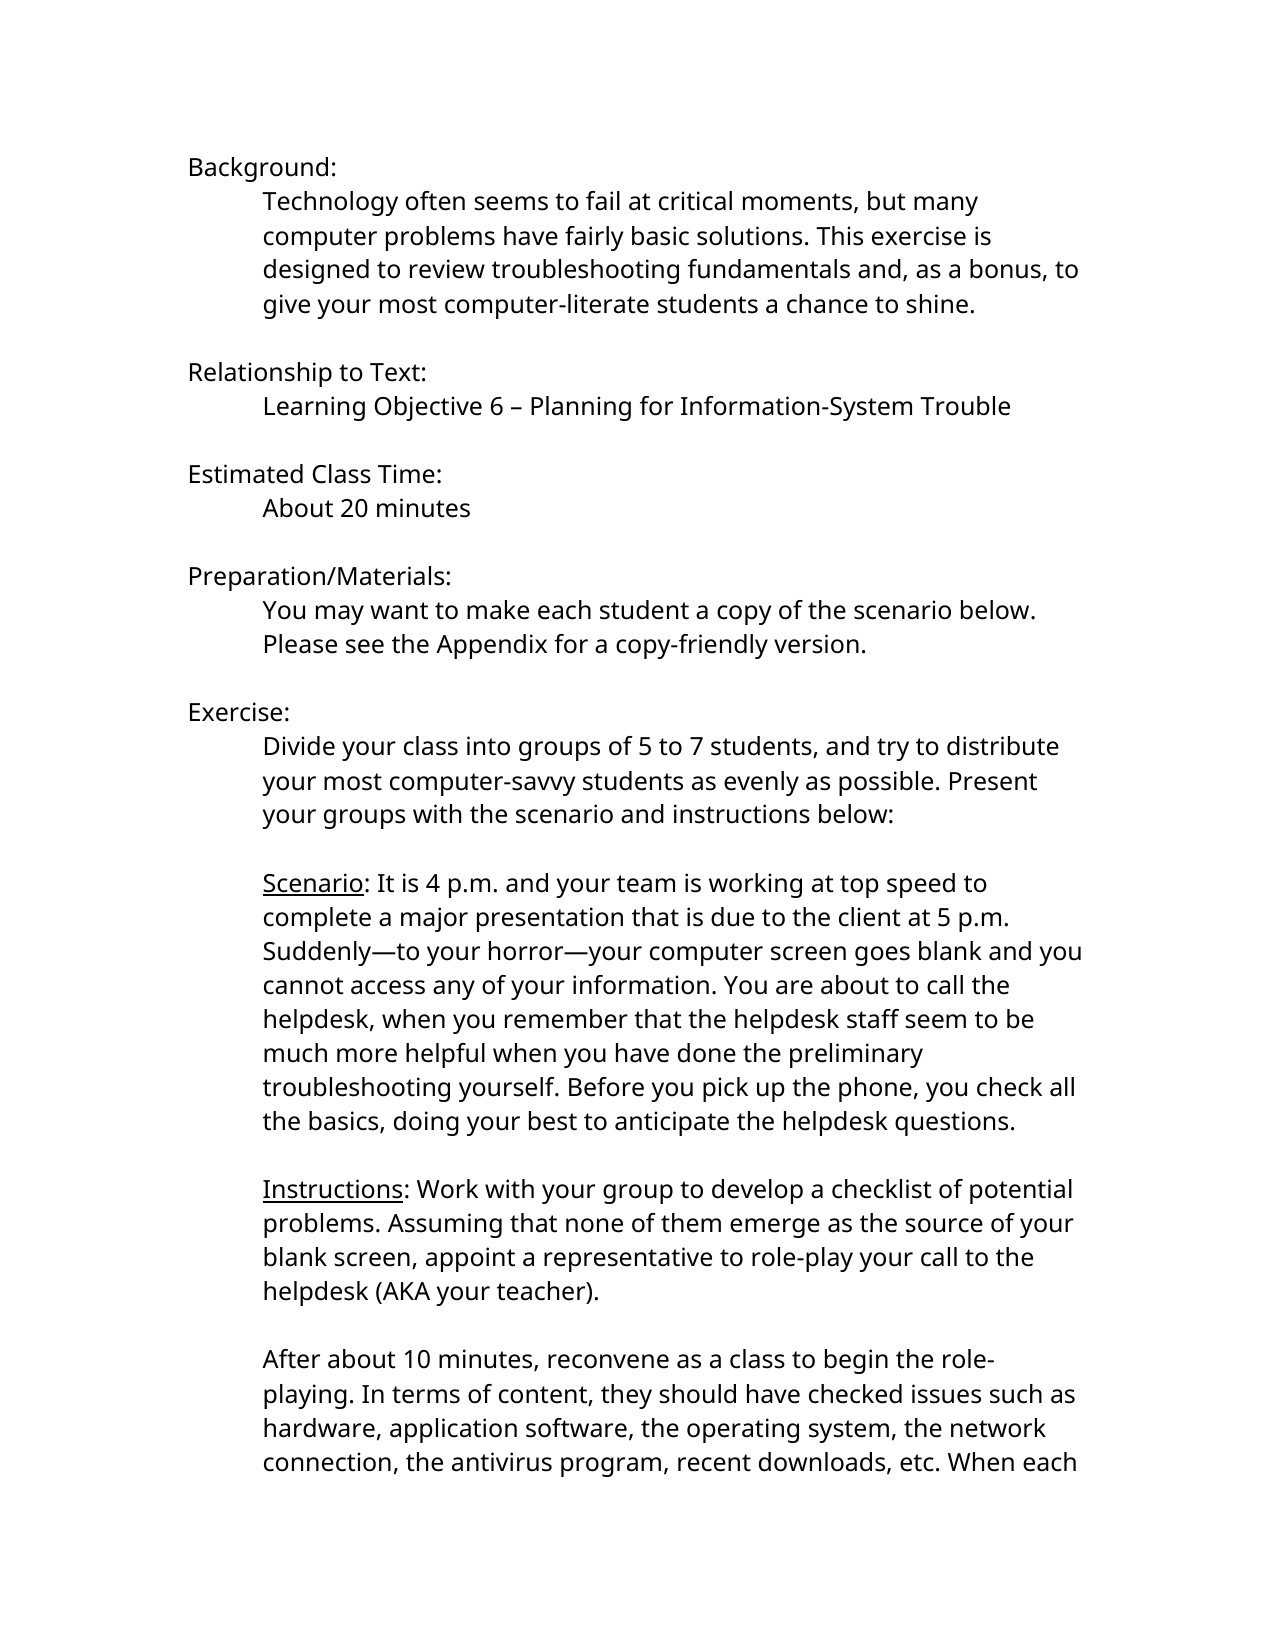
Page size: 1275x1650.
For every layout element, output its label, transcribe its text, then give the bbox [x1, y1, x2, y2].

text You may want to make each student a copy of the scenario below. Please see the Appendix for a copy-friendly version. [262, 593, 1087, 661]
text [262, 1342, 1087, 1478]
text Preparation/Materials: [187, 559, 1087, 593]
text Technology often seems to fail at critical moments, but many computer problems have fairly basic solutions. This exercise is designed to review troubleshooting fundamentals and, as a bonus, to give your most computer-literate students a chance to shine. [262, 184, 1087, 320]
text Background: [187, 150, 1087, 184]
text Learning Objective 6 – Planning for Information-System Trouble [262, 388, 1087, 422]
text Exercise: [187, 695, 1087, 729]
text Relationship to Text: [187, 354, 1087, 388]
text Estimated Class Time: [187, 457, 1087, 491]
text Instructions: Work with your group to develop a checklist of potential problems. Assuming that none of them emerge as the source of your blank screen, appoint a representative to role-play your call to the helpdesk (AKA your teacher). [262, 1172, 1087, 1308]
text Divide your class into groups of 5 to 7 students, and try to distribute your most computer-savvy students as evenly as possible. Present your groups with the scenario and instructions below: [262, 729, 1087, 831]
text Scenario: It is 4 p.m. and your team is working at top speed to complete a major presentation that is due to the client at 5 p.m. Suddenly—to your horror—your computer screen goes blank and you cannot access any of your information. You are about to call the helpdesk, when you remember that the helpdesk staff seem to be much more helpful when you have done the preliminary troubleshooting yourself. Before you pick up the phone, you check all the basics, doing your best to anticipate the helpdesk questions. [262, 865, 1087, 1138]
text About 20 minutes [262, 491, 1087, 525]
